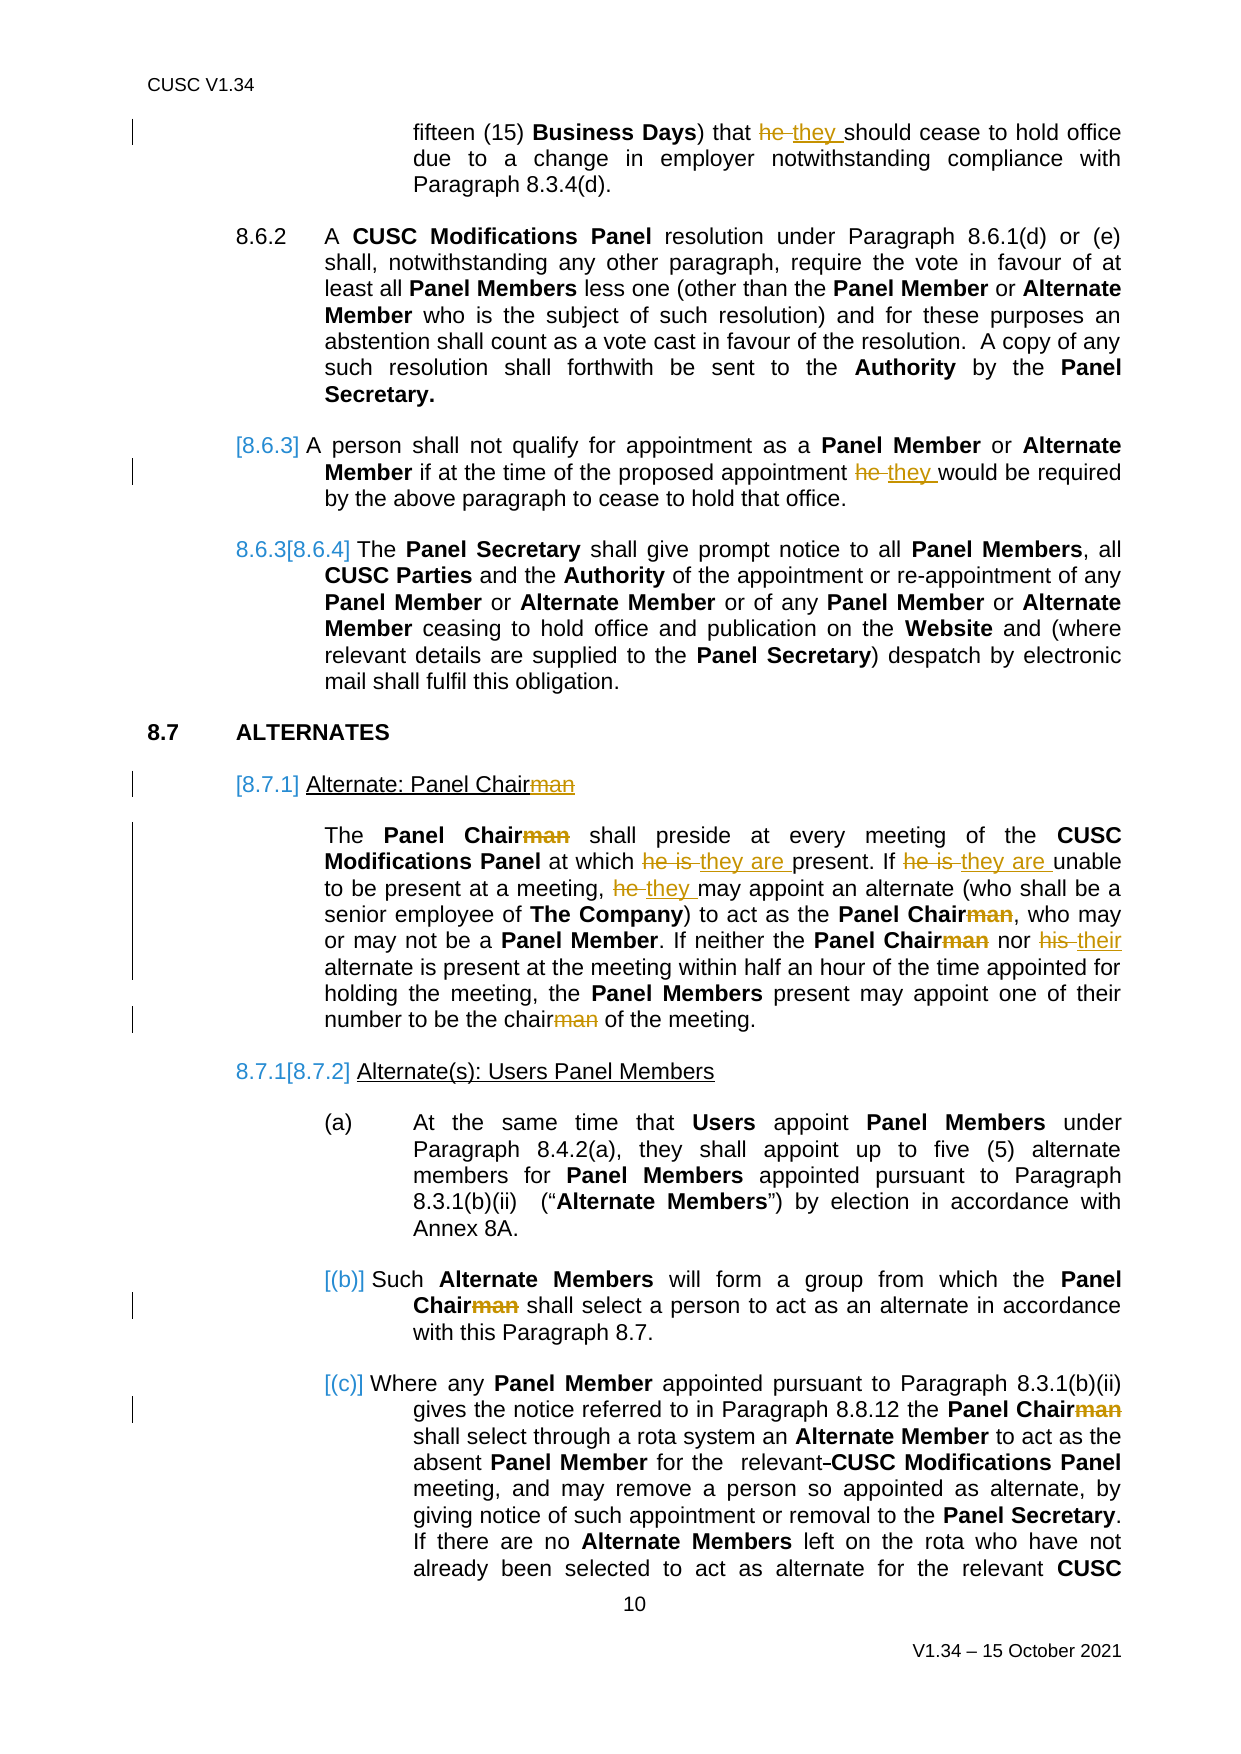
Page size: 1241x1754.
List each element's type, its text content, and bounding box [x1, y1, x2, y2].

subtitle ALTERNATES [147, 719, 1122, 746]
subtitle A CUSC Modifications Panel resolution under Paragraph 8.6.1(d) or (e) shall, notwithstanding any other paragraph, require the vote in favour of at least all Panel Members less one (other than the Panel Member or Alternate Member who is the subject of such resolution) and for these purposes an abstention shall count as a vote cast in favour of the resolution. A copy of any such resolution shall forthwith be sent to the Authority by the Panel Secretary. [236, 223, 1122, 407]
subtitle Alternate: Panel Chair [236, 771, 1122, 797]
subtitle The Panel Secretary shall give prompt notice to all Panel Members, all CUSC Parties and the Authority of the appointment or re-appointment of any Panel Member or Alternate Member or of any Panel Member or Alternate Member ceasing to hold office and publication on the Website and (where relevant details are supplied to the Panel Secretary) despatch by electronic mail shall fulfil this obligation. [236, 536, 1122, 694]
subtitle A person shall not qualify for appointment as a Panel Member or Alternate Member if at the time of the proposed appointment would be required by the above paragraph to cease to hold that office. [236, 432, 1122, 511]
subtitle Such Alternate Members will form a group from which the Panel Chair shall select a person to act as an alternate in accordance with this Paragraph 8.7. [324, 1266, 1122, 1345]
subtitle Alternate(s): Users Panel Members [236, 1058, 1122, 1084]
subtitle At the same time that Users appoint Panel Members under Paragraph 8.4.2(a), they shall appoint up to five (5) alternate members for Panel Members appointed pursuant to Paragraph 8.3.1(b)(ii) (“Alternate Members”) by election in accordance with Annex 8A. [324, 1109, 1122, 1241]
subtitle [324, 1370, 1122, 1581]
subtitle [324, 118, 1122, 198]
text The Panel Chair shall preside at every meeting of the CUSC Modifications Panel at which present. If unable to be present at a meeting, may appoint an alternate (who shall be a senior employee of The Company) to act as the Panel Chair, who may or may not be a Panel Member. If neither the Panel Chair nor alternate is present at the meeting within half an hour of the time appointed for holding the meeting, the Panel Members present may appoint one of their number to be the chair of the meeting. [236, 822, 1122, 1033]
